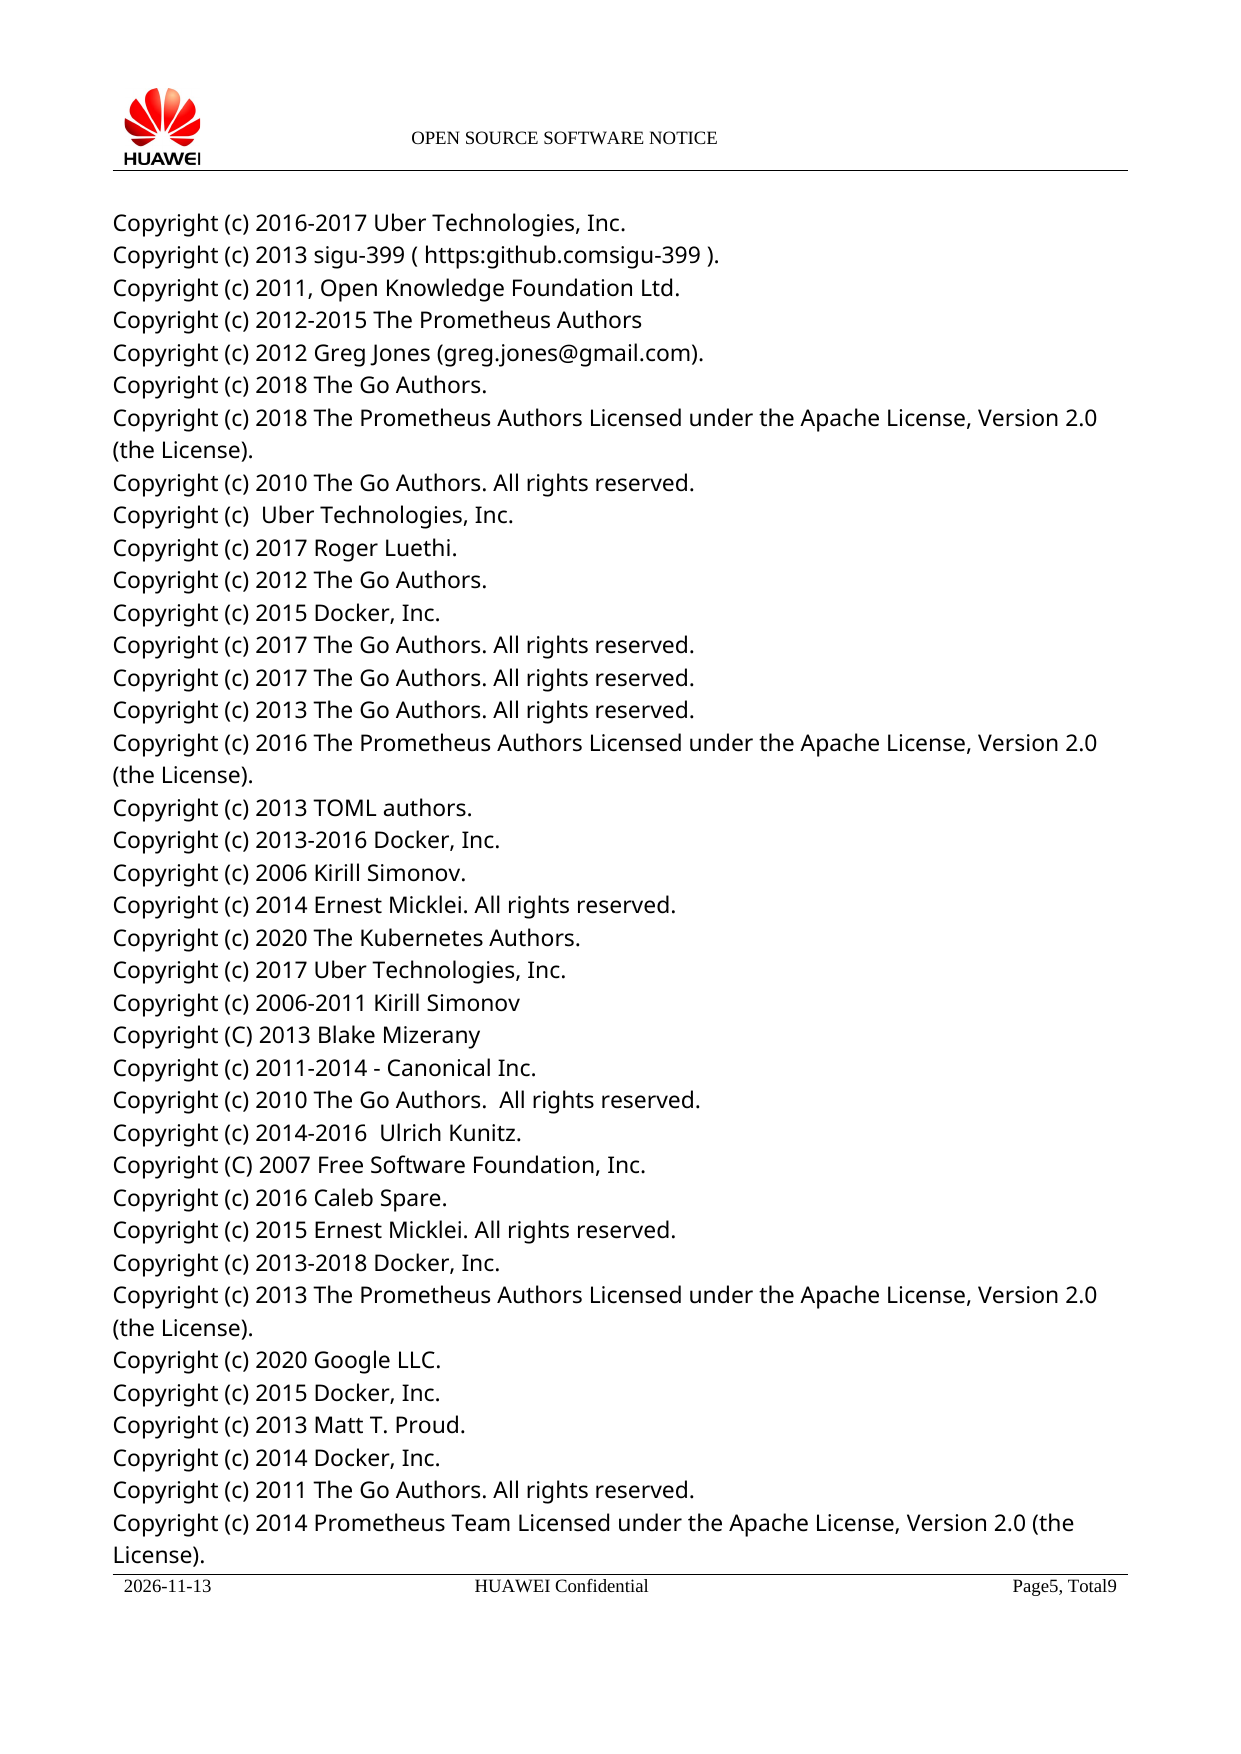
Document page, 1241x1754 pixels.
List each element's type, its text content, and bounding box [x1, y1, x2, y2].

picture [124, 88, 201, 165]
